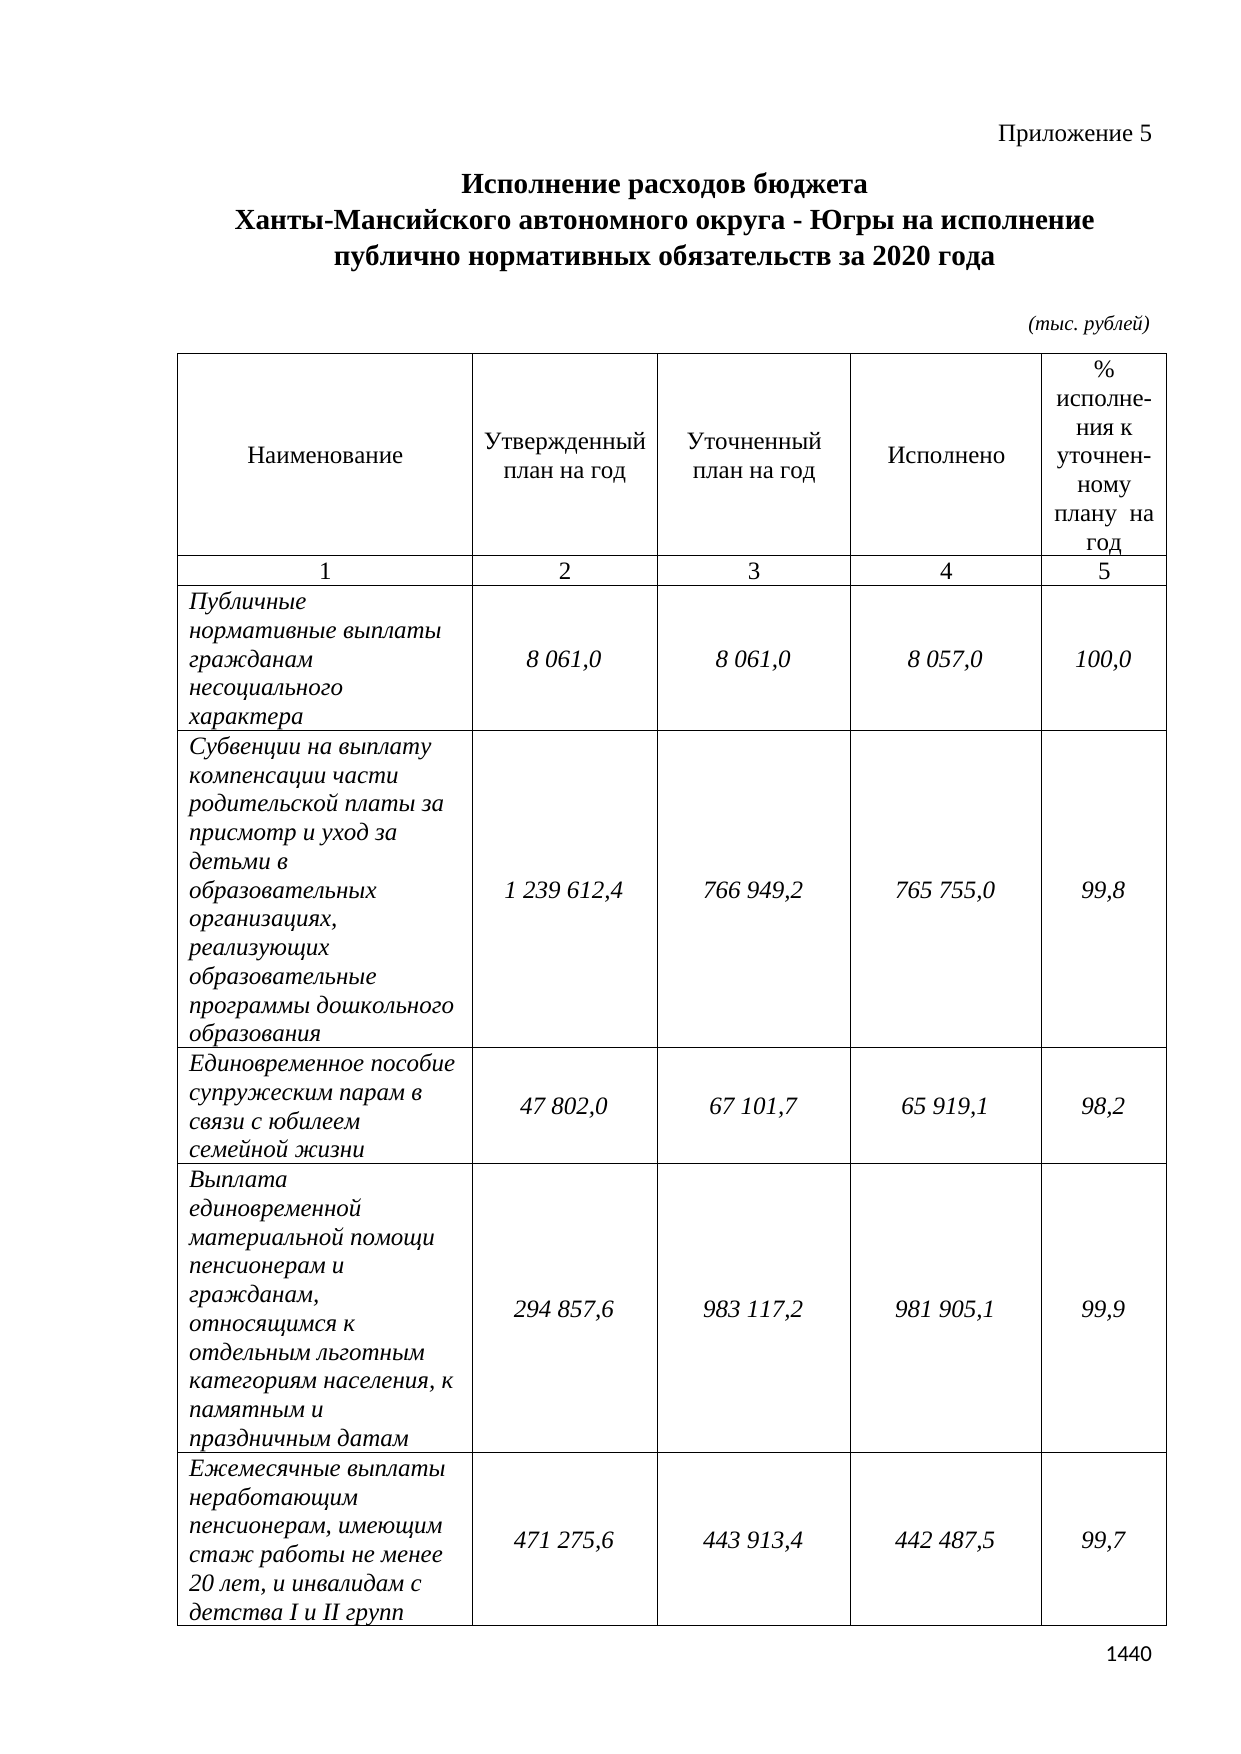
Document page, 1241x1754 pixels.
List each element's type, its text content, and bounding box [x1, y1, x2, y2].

text Ханты-Мансийского автономного округа - Югры на исполнение публично нормативных обязательств за 2020 года [177, 202, 1152, 272]
text Исполнение расходов бюджета [177, 166, 1152, 199]
table_cell 442 487,5 [851, 1453, 1041, 1625]
table_cell 67 101,7 [658, 1048, 850, 1163]
table_cell Ежемесячные выплаты неработающим пенсионерам, имеющим стаж работы не менее 20 лет, и инвалидам с детства I и II групп [178, 1453, 472, 1625]
text (тыс. рублей) [177, 310, 1152, 334]
table_cell Публичные нормативные выплаты гражданам несоциального характера [178, 586, 472, 730]
table_cell 100,0 [1042, 586, 1166, 730]
text Приложение 5 [177, 118, 1152, 147]
table_cell 294 857,6 [473, 1164, 657, 1452]
table_cell 1 239 612,4 [473, 731, 657, 1047]
table_cell 765 755,0 [851, 731, 1041, 1047]
table_header % исполне-ния к уточнен-ному плану на год [1042, 354, 1166, 555]
table_cell 99,8 [1042, 731, 1166, 1047]
table_cell 443 913,4 [658, 1453, 850, 1625]
table_header Утвержденный план на год [473, 354, 657, 555]
table_cell 8 061,0 [658, 586, 850, 730]
table_header Уточненный план на год [658, 354, 850, 555]
table_cell 766 949,2 [658, 731, 850, 1047]
table_cell Единовременное пособие супружеским парам в связи с юбилеем семейной жизни [178, 1048, 472, 1163]
table_cell 471 275,6 [473, 1453, 657, 1625]
table_cell 4 [851, 556, 1041, 585]
table_cell Субвенции на выплату компенсации части родительской платы за присмотр и уход за детьми в образовательных организациях, реализующих образовательные программы дошкольного образования [178, 731, 472, 1047]
table_cell 98,2 [1042, 1048, 1166, 1163]
table_cell 3 [658, 556, 850, 585]
table_cell 2 [473, 556, 657, 585]
table_cell 1 [178, 556, 472, 585]
table_cell 99,9 [1042, 1164, 1166, 1452]
table_cell 65 919,1 [851, 1048, 1041, 1163]
table_cell Выплата единовременной материальной помощи пенсионерам и гражданам, относящимся к отдельным льготным категориям населения, к памятным и праздничным датам [178, 1164, 472, 1452]
table_cell 99,7 [1042, 1453, 1166, 1625]
table_cell 8 061,0 [473, 586, 657, 730]
table_cell 47 802,0 [473, 1048, 657, 1163]
table_cell 5 [1042, 556, 1166, 585]
table_cell 8 057,0 [851, 586, 1041, 730]
table_cell 983 117,2 [658, 1164, 850, 1452]
table_header Исполнено [851, 354, 1041, 555]
table_header Наименование [178, 354, 472, 555]
table_cell 981 905,1 [851, 1164, 1041, 1452]
